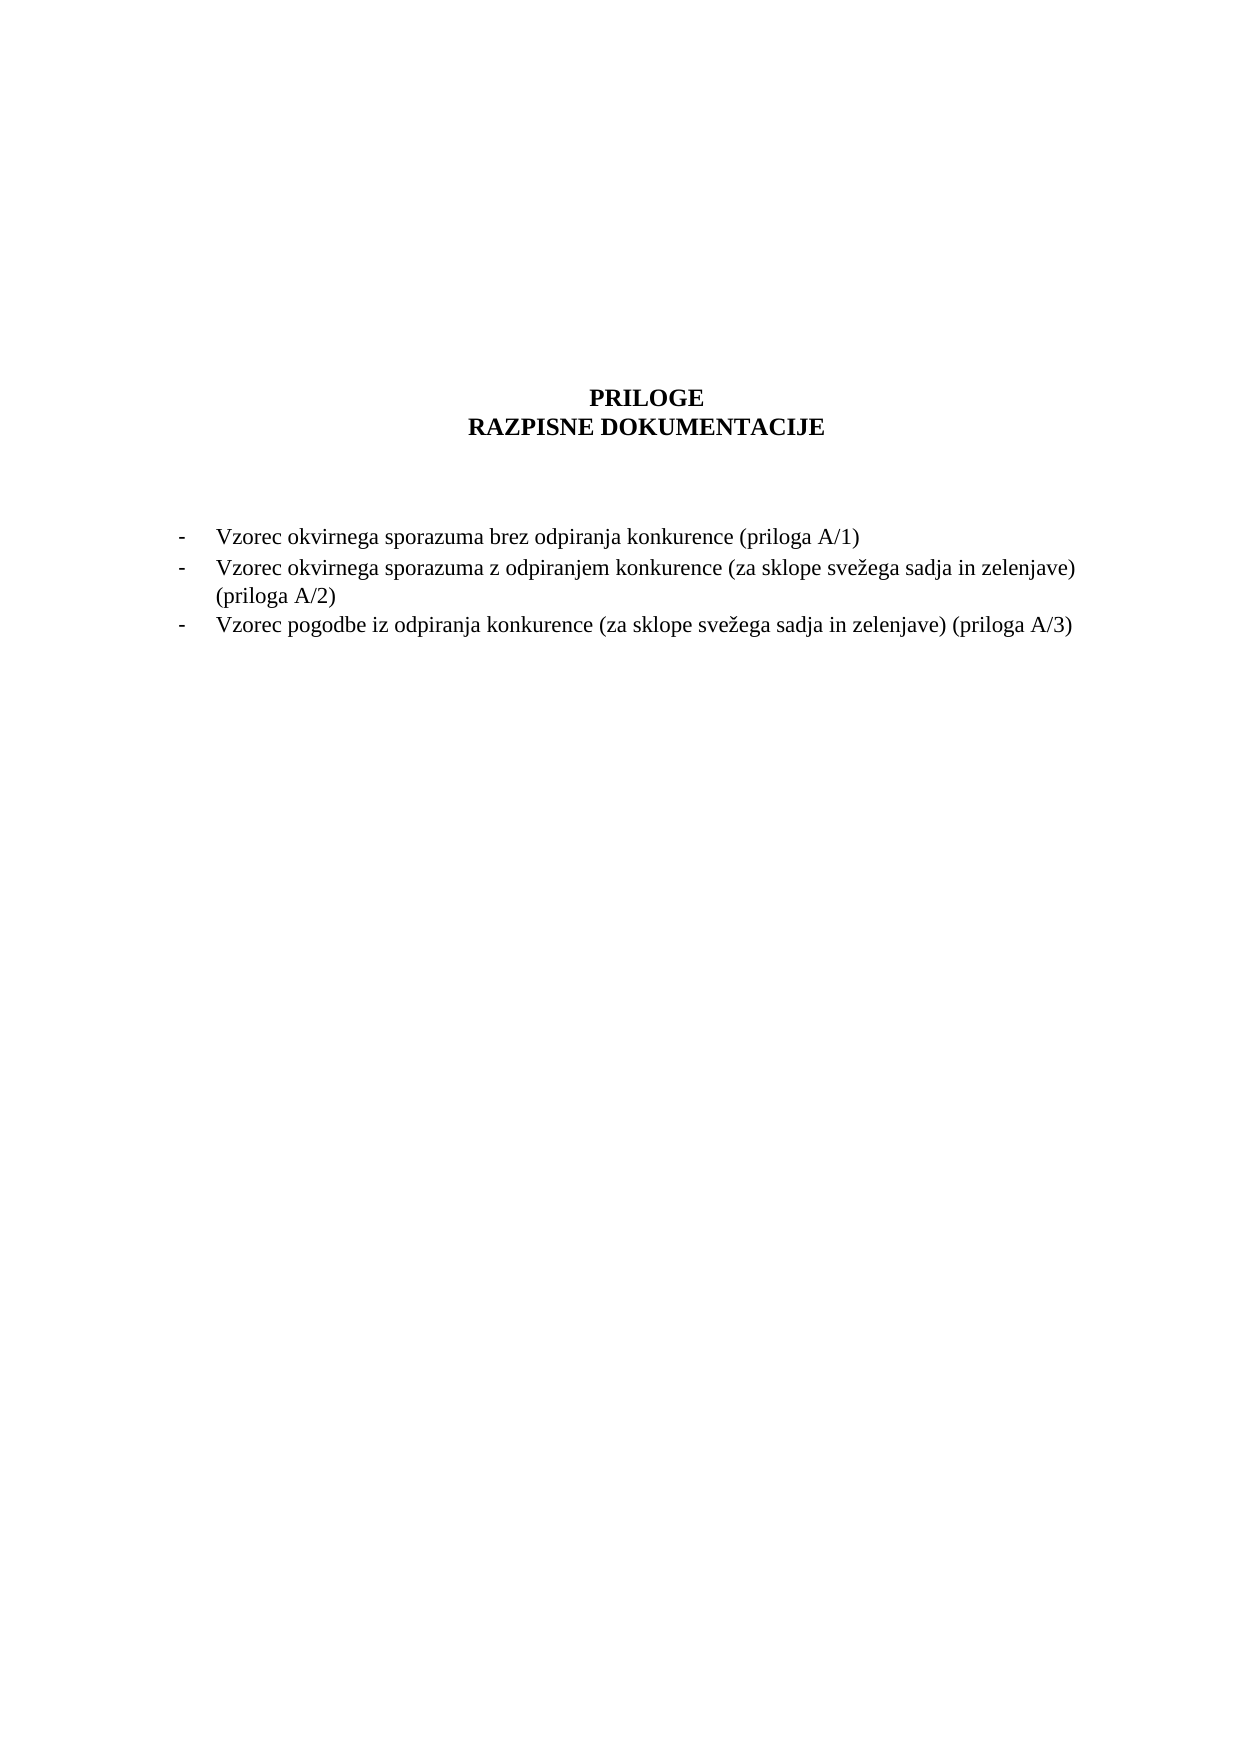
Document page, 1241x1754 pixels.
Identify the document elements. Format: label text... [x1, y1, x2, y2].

list Vzorec okvirnega sporazuma z odpiranjem konkurence (za sklope svežega sadja in zelenjave) (priloga A/2) [178, 551, 1115, 608]
list Vzorec pogodbe iz odpiranja konkurence (za sklope svežega sadja in zelenjave) (priloga A/3) [178, 608, 1115, 640]
text PRILOGE [178, 383, 1115, 412]
list Vzorec okvirnega sporazuma brez odpiranja konkurence (priloga A/1) [178, 519, 1115, 551]
text RAZPISNE DOKUMENTACIJE [178, 412, 1115, 441]
